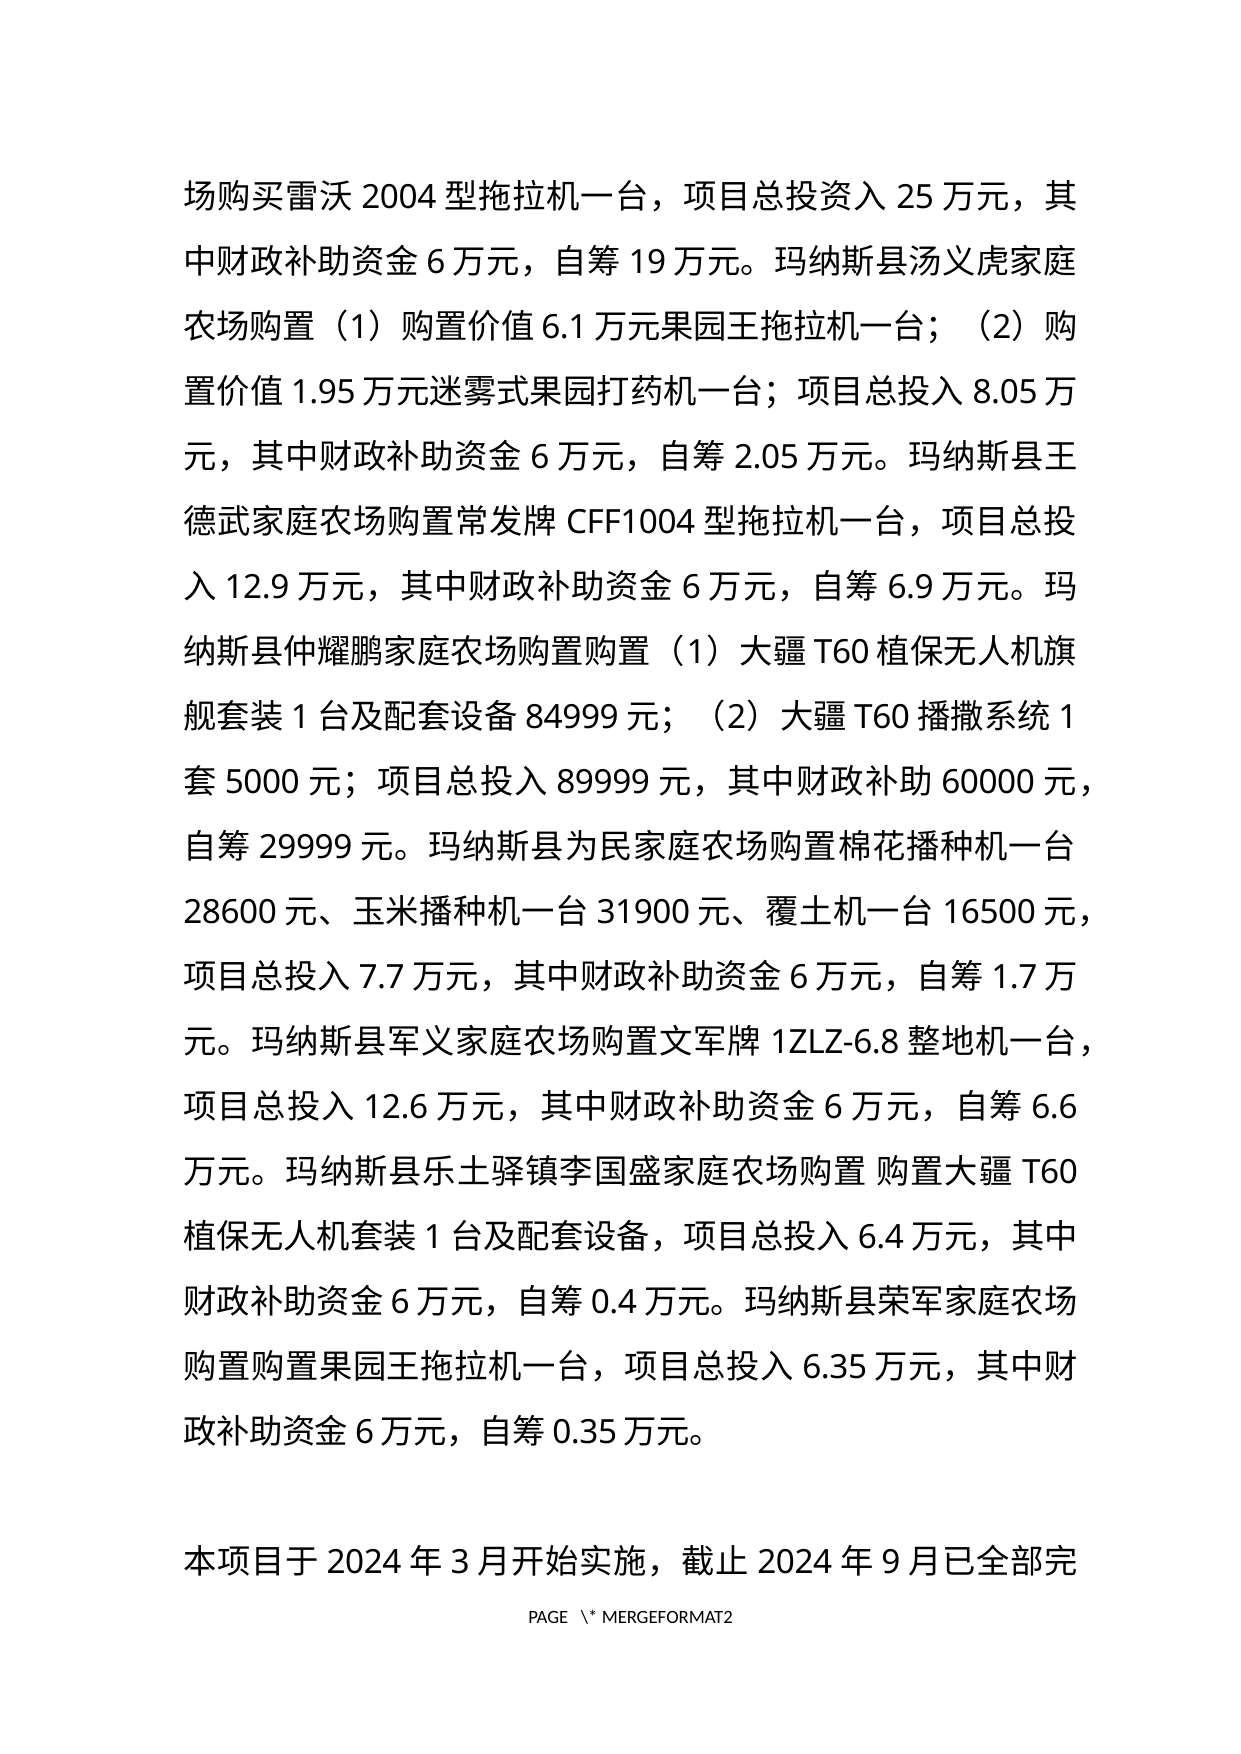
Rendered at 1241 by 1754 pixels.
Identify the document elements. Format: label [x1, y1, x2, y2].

text [183, 162, 1078, 1592]
